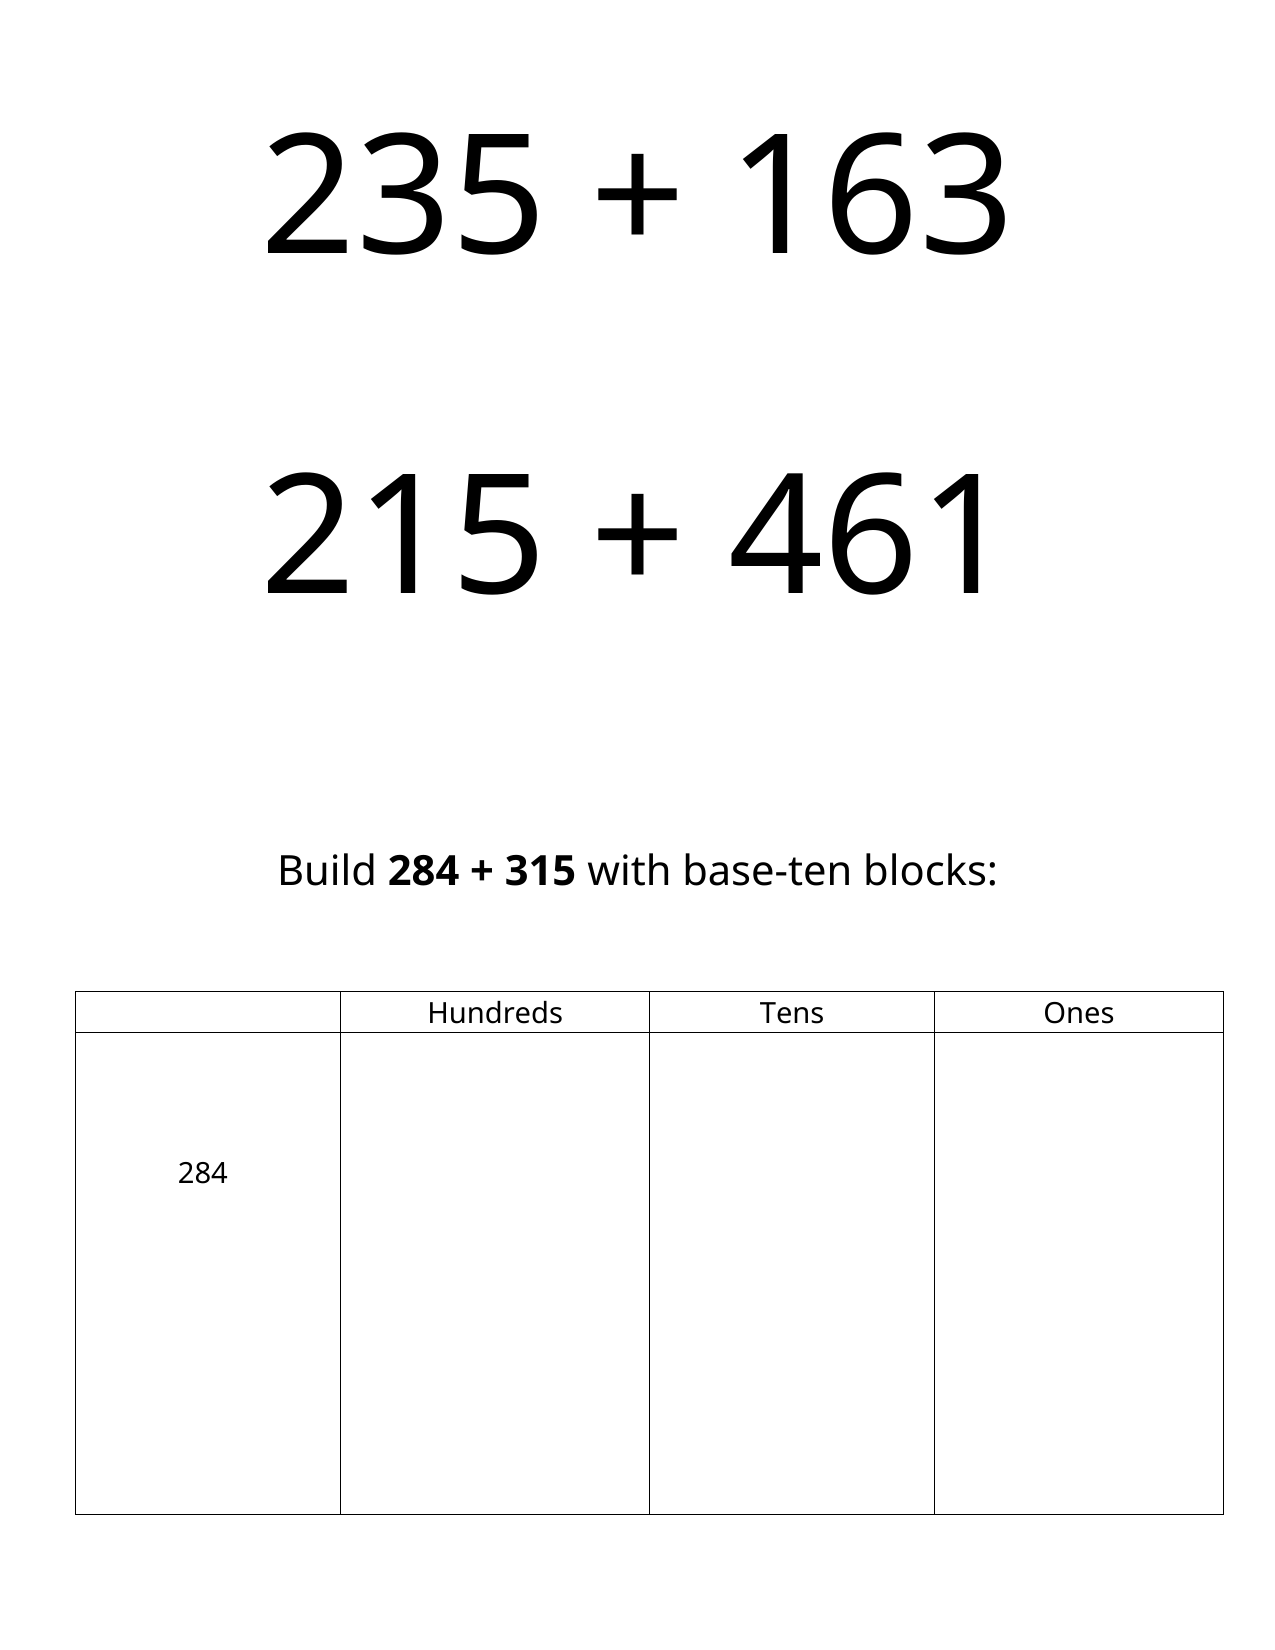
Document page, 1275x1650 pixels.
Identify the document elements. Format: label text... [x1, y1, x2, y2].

table_cell [650, 1033, 934, 1514]
text Build 284 + 315 with base-ten blocks: [75, 841, 1200, 898]
table_header [76, 992, 340, 1032]
text 235 + 163 [75, 75, 1200, 302]
table_cell 284 [76, 1033, 340, 1514]
table_cell [935, 1033, 1223, 1514]
text 215 + 461 [75, 415, 1200, 642]
table_header Ones [935, 992, 1223, 1032]
table_header Tens [650, 992, 934, 1032]
table_header Hundreds [341, 992, 649, 1032]
table_cell [341, 1033, 649, 1514]
